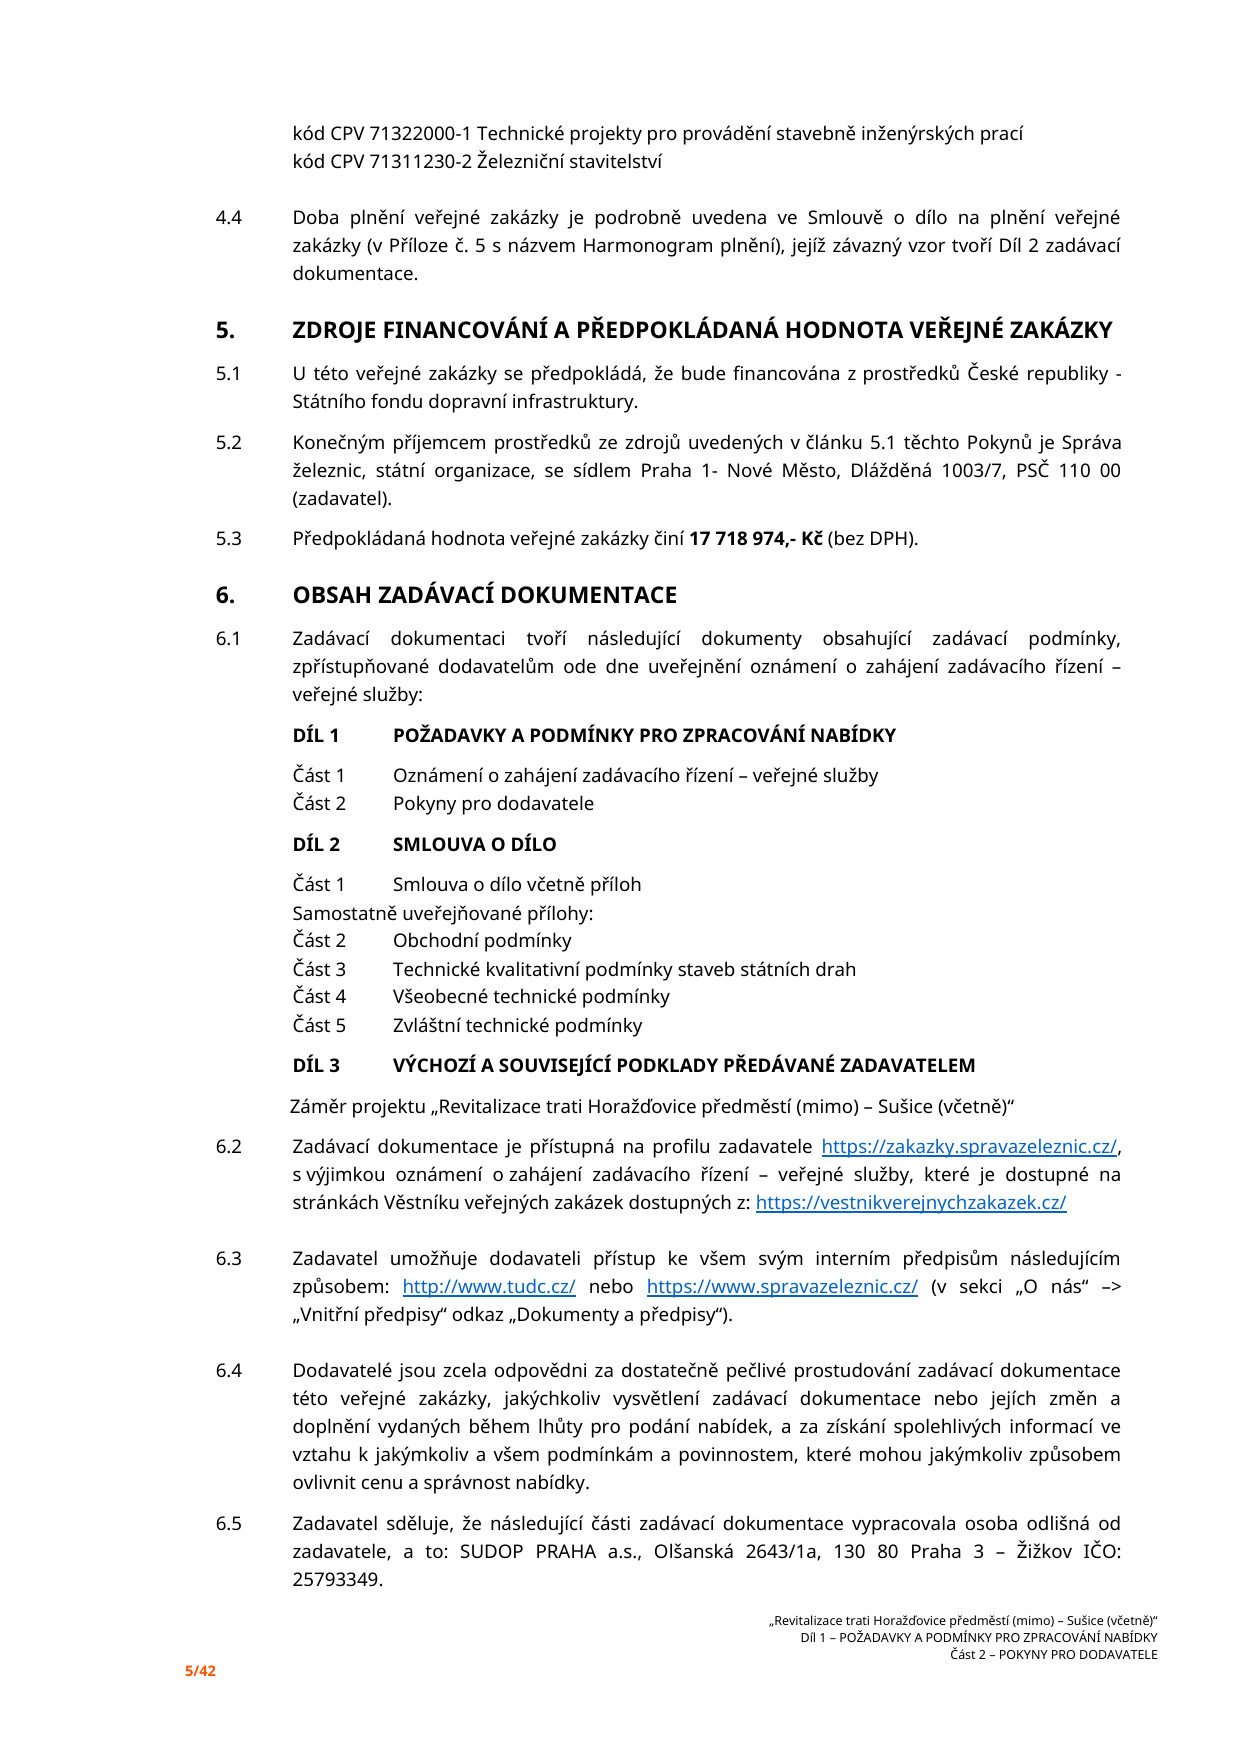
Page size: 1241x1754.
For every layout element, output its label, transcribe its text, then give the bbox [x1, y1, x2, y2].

list kód CPV 71311230-2 Železniční stavitelství [292, 149, 1122, 174]
text Část 1 Oznámení o zahájení zadávacího řízení – veřejné služby [292, 763, 1122, 788]
text Konečným příjemcem prostředků ze zdrojů uvedených v článku 5.1 těchto Pokynů je Správa železnic, státní organizace, se sídlem Praha 1- Nové Město, Dlážděná 1003/7, PSČ 110 00 (zadavatel). [216, 429, 1122, 511]
text Část 4 Všeobecné technické podmínky [292, 984, 1122, 1009]
text Zadávací dokumentaci tvoří následující dokumenty obsahující zadávací podmínky, zpřístupňované dodavatelům ode dne uveřejnění oznámení o zahájení zadávacího řízení – veřejné služby: [216, 626, 1122, 707]
text DÍL 1 POŽADAVKY A PODMÍNKY PRO ZPRACOVÁNÍ NABÍDKY [292, 722, 1122, 748]
list kód CPV 71322000-1 Technické projekty pro provádění stavebně inženýrských prací [292, 121, 1122, 146]
text ZDROJE FINANCOVÁNÍ a PŘEDPOKLÁDANÁ HODNOTA VEŘEJNÉ ZAKÁZKY [216, 314, 1122, 345]
text DÍL 3 VÝCHOZÍ A SOUVISEJÍCÍ PODKLADY PŘEDÁVANÉ ZADAVATELEM [292, 1052, 1122, 1078]
text Záměr projektu „Revitalizace trati Horažďovice předměstí (mimo) – Sušice (včetně)“ [289, 1093, 1122, 1118]
text Část 2 Obchodní podmínky [292, 928, 1122, 953]
text Zadavatel umožňuje dodavateli přístup ke všem svým interním předpisům následujícím způsobem: http://www.tudc.cz/ nebo https://www.spravazeleznic.cz/ (v sekci „O nás“ –> „Vnitřní předpisy“ odkaz „Dokumenty a předpisy“). [216, 1246, 1122, 1327]
text OBSAH ZADÁVACÍ DOKUMENTACE [216, 579, 1122, 610]
text DÍL 2 SMLOUVA O DÍLO [292, 831, 1122, 857]
text Část 1 Smlouva o dílo včetně příloh [292, 872, 1122, 897]
text Dodavatelé jsou zcela odpovědni za dostatečně pečlivé prostudování zadávací dokumentace této veřejné zakázky, jakýchkoliv vysvětlení zadávací dokumentace nebo jejích změn a doplnění vydaných během lhůty pro podání nabídek, a za získání spolehlivých informací ve vztahu k jakýmkoliv a všem podmínkám a povinnostem, které mohou jakýmkoliv způsobem ovlivnit cenu a správnost nabídky. [216, 1358, 1122, 1495]
text Část 2 Pokyny pro dodavatele [292, 791, 1122, 816]
text Doba plnění veřejné zakázky je podrobně uvedena ve Smlouvě o dílo na plnění veřejné zakázky (v Příloze č. 5 s názvem Harmonogram plnění), jejíž závazný vzor tvoří Díl 2 zadávací dokumentace. [216, 205, 1122, 286]
text U této veřejné zakázky se předpokládá, že bude financována z prostředků České republiky - Státního fondu dopravní infrastruktury. [216, 361, 1122, 414]
text Část 3 Technické kvalitativní podmínky staveb státních drah [292, 956, 1122, 981]
text Část 5 Zvláštní technické podmínky [292, 1012, 1122, 1037]
text Zadavatel sděluje, že následující části zadávací dokumentace vypracovala osoba odlišná od zadavatele, a to: SUDOP PRAHA a.s., Olšanská 2643/1a, 130 80 Praha 3 – Žižkov IČO: 25793349. [216, 1510, 1122, 1592]
text Zadávací dokumentace je přístupná na profilu zadavatele https://zakazky.spravazeleznic.cz/, s výjimkou oznámení o zahájení zadávacího řízení – veřejné služby, které je dostupné na stránkách Věstníku veřejných zakázek dostupných z: https://vestnikverejnychzakazek.cz/ [216, 1133, 1122, 1215]
text Předpokládaná hodnota veřejné zakázky činí 17 718 974,- Kč (bez DPH). [216, 526, 1122, 551]
list Samostatně uveřejňované přílohy: [292, 900, 1122, 925]
